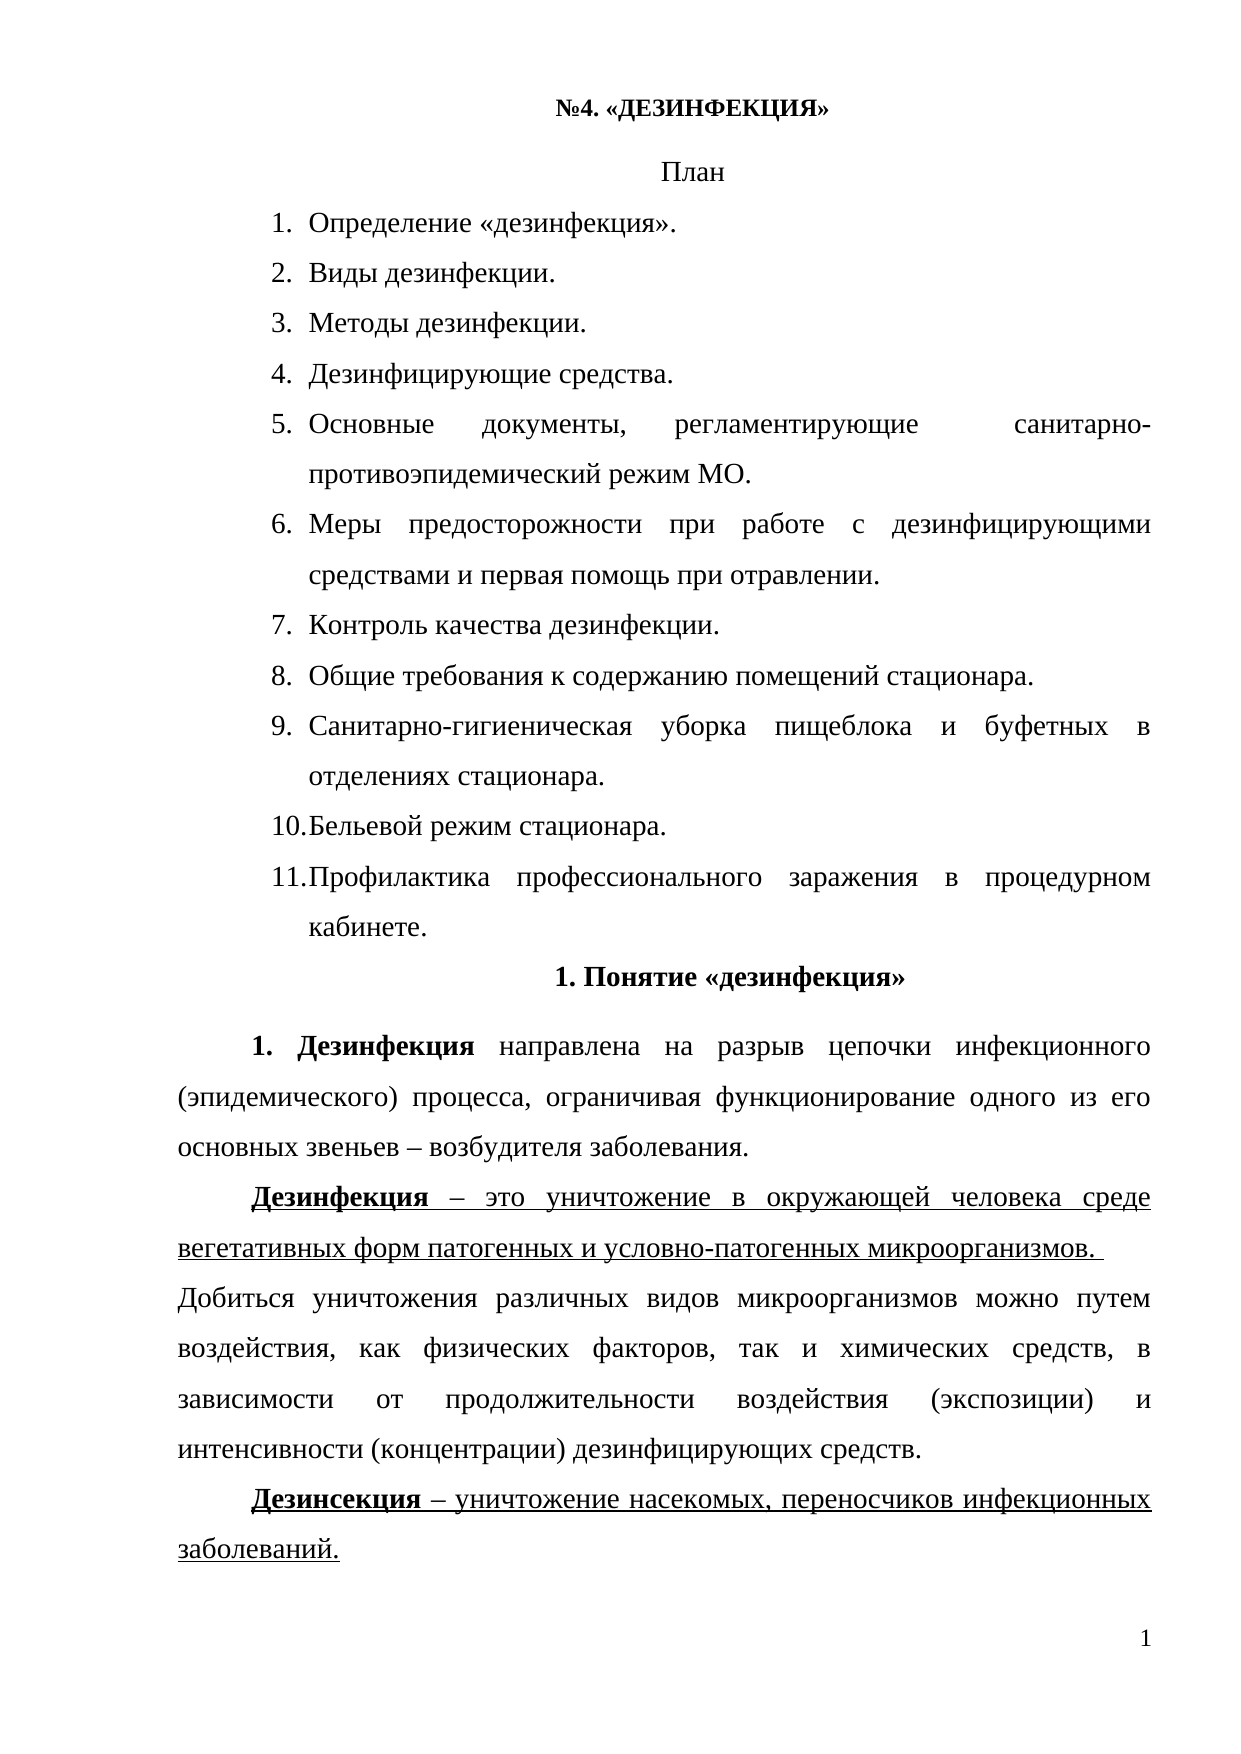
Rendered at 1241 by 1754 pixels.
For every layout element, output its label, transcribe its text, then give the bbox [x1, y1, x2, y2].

list Методы дезинфекции. [271, 305, 1152, 339]
text Дезинсекция – уничтожение насекомых, переносчиков инфекционных заболеваний. [177, 1481, 1152, 1565]
list Дезинфицирующие средства. [271, 356, 1152, 389]
list 1. Понятие «дезинфекция» [308, 959, 1152, 993]
list Контроль качества дезинфекции. [271, 607, 1152, 641]
text Добиться уничтожения различных видов микроорганизмов можно путем воздействия, как физических факторов, так и химических средств, в зависимости от продолжительности воздействия (экспозиции) и интенсивности (концентрации) дезинфицирующих средств. [177, 1280, 1152, 1464]
list Общие требования к содержанию помещений стационара. [271, 658, 1152, 691]
list Виды дезинфекции. [271, 255, 1152, 289]
text 1. Дезинфекция направлена на разрыв цепочки инфекционного (эпидемического) процесса, ограничивая функционирование одного из его основных звеньев – возбудителя заболевания. [177, 1028, 1152, 1163]
list Профилактика профессионального заражения в процедурном кабинете. [271, 859, 1152, 943]
list Санитарно-гигиеническая уборка пищеблока и буфетных в отделениях стационара. [271, 708, 1152, 792]
list Меры предосторожности при работе с дезинфицирующими средствами и первая помощь при отравлении. [271, 507, 1152, 591]
text Дезинфекция – это уничтожение в окружающей человека среде вегетативных форм патогенных и условно-патогенных микроорганизмов. [177, 1179, 1152, 1263]
text №4. «ДЕЗИНФЕКЦИЯ» [177, 93, 1152, 121]
list Бельевой режим стационара. [271, 808, 1152, 842]
list Определение «дезинфекция». [271, 205, 1152, 238]
text План [177, 154, 1152, 188]
list Основные документы, регламентирующие санитарно-противоэпидемический режим МО. [271, 406, 1152, 490]
